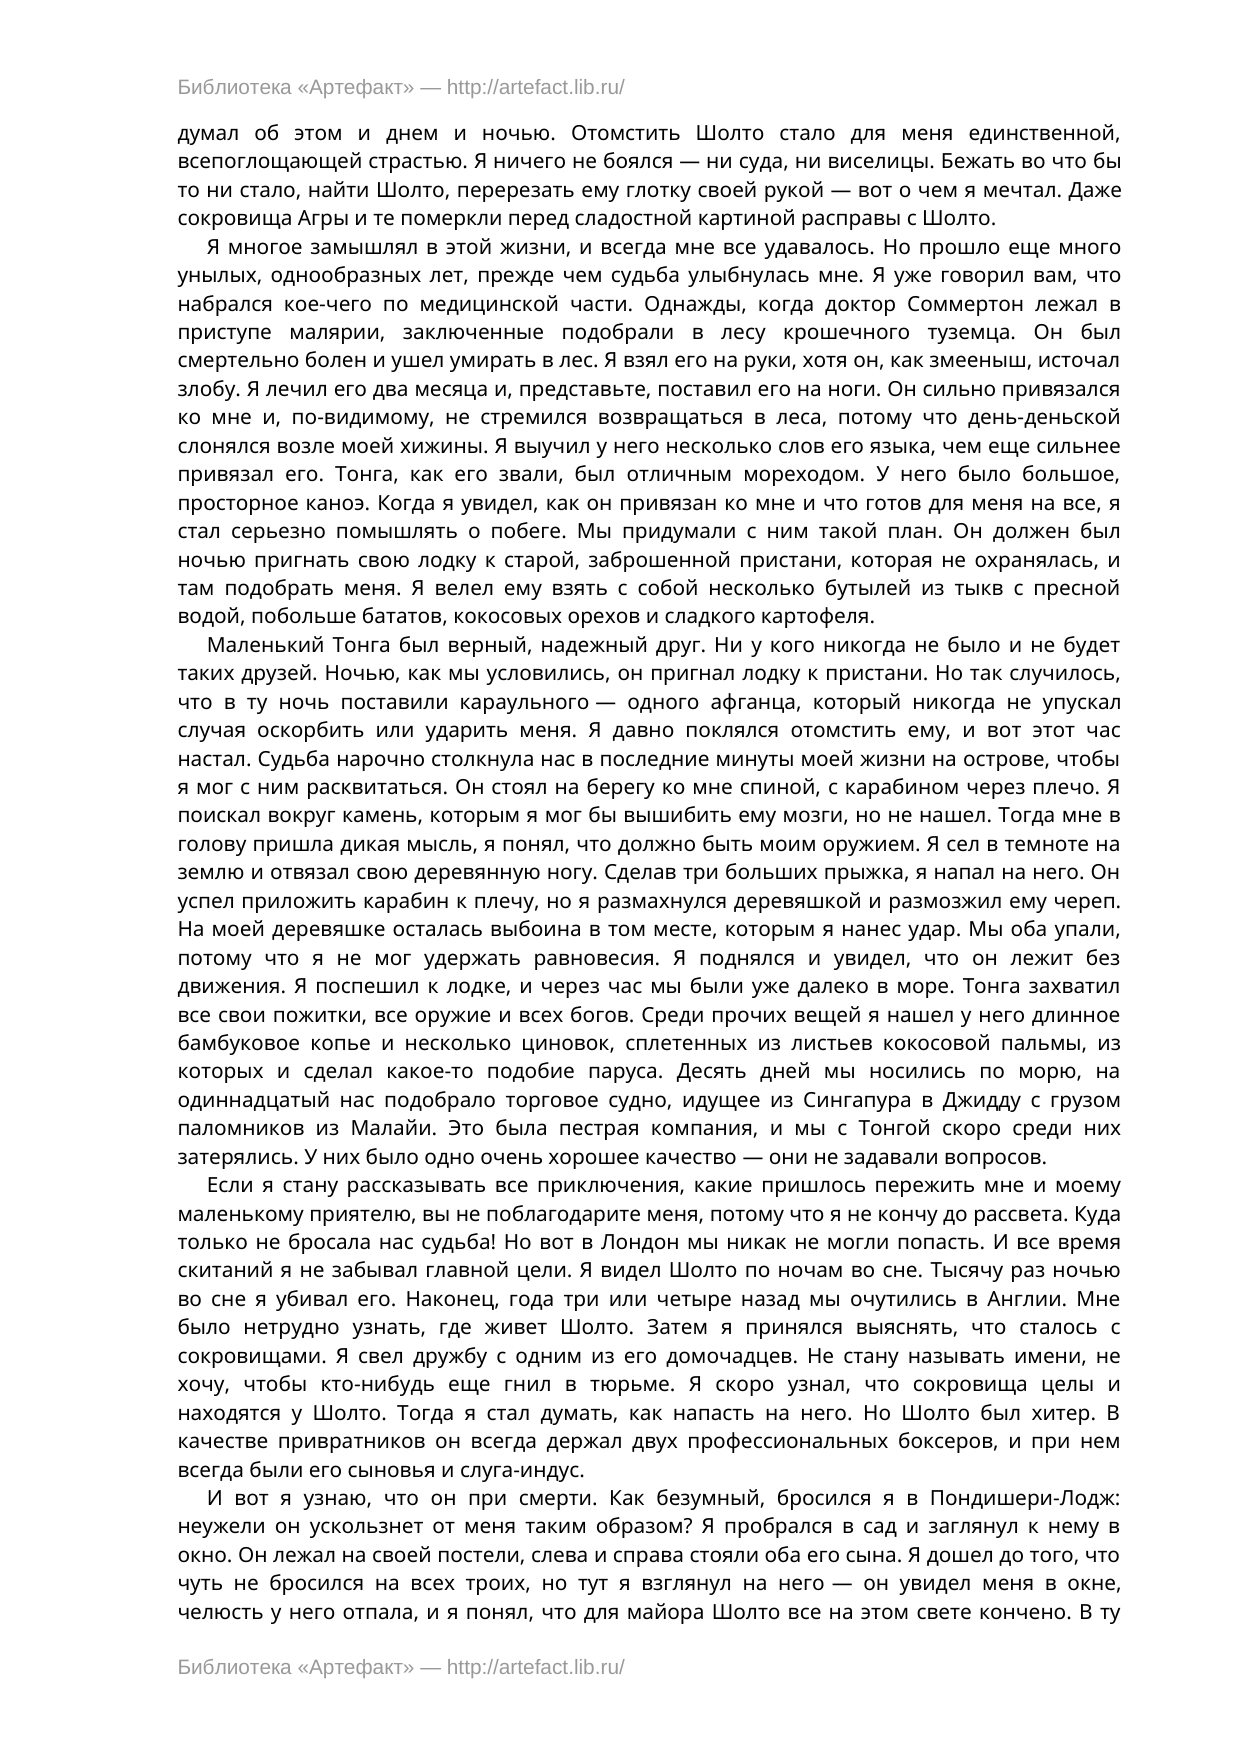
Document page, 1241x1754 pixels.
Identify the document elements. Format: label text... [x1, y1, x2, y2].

text Маленький Тонга был верный, надежный друг. Ни у кого никогда не было и не будет таких друзей. Ночью, как мы условились, он пригнал лодку к пристани. Но так случилось, что в ту ночь поставили караульного — одного афганца, который никогда не упускал случая оскорбить или ударить меня. Я давно поклялся отомстить ему, и вот этот час настал. Судьба нарочно столкнула нас в последние минуты моей жизни на острове, чтобы я мог с ним расквитаться. Он стоял на берегу ко мне спиной, с карабином через плечо. Я поискал вокруг камень, которым я мог бы вышибить ему мозги, но не нашел. Тогда мне в голову пришла дикая мысль, я понял, что должно быть моим оружием. Я сел в темноте на землю и отвязал свою деревянную ногу. Сделав три больших прыжка, я напал на него. Он успел приложить карабин к плечу, но я размахнулся деревяшкой и размозжил ему череп. На моей деревяшке осталась выбоина в том месте, которым я нанес удар. Мы оба упали, потому что я не мог удержать равновесия. Я поднялся и увидел, что он лежит без движения. Я поспешил к лодке, и через час мы были уже далеко в море. Тонга захватил все свои пожитки, все оружие и всех богов. Среди прочих вещей я нашел у него длинное бамбуковое копье и несколько циновок, сплетенных из листьев кокосовой пальмы, из которых и сделал какое-то подобие паруса. Десять дней мы носились по морю, на одиннадцатый нас подобрало торговое судно, идущее из Сингапура в Джидду с грузом паломников из Малайи. Это была пестрая компания, и мы с Тонгой скоро среди них затерялись. У них было одно очень хорошее качество — они не задавали вопросов. [177, 630, 1122, 1170]
text Если я стану рассказывать все приключения, какие пришлось пережить мне и моему маленькому приятелю, вы не поблагодарите меня, потому что я не кончу до рассвета. Куда только не бросала нас судьба! Но вот в Лондон мы никак не могли попасть. И все время скитаний я не забывал главной цели. Я видел Шолто по ночам во сне. Тысячу раз ночью во сне я убивал его. Наконец, года три или четыре назад мы очутились в Англии. Мне было нетрудно узнать, где живет Шолто. Затем я принялся выяснять, что сталось с сокровищами. Я свел дружбу с одним из его домочадцев. Не стану называть имени, не хочу, чтобы кто-нибудь еще гнил в тюрьме. Я скоро узнал, что сокровища целы и находятся у Шолто. Тогда я стал думать, как напасть на него. Но Шолто был хитер. В качестве привратников он всегда держал двух профессиональных боксеров, и при нем всегда были его сыновья и слуга-индус. [177, 1170, 1122, 1483]
text Я многое замышлял в этой жизни, и всегда мне все удавалось. Но прошло еще много унылых, однообразных лет, прежде чем судьба улыбнулась мне. Я уже говорил вам, что набрался кое-чего по медицинской части. Однажды, когда доктор Соммертон лежал в приступе малярии, заключенные подобрали в лесу крошечного туземца. Он был смертельно болен и ушел умирать в лес. Я взял его на руки, хотя он, как змееныш, источал злобу. Я лечил его два месяца и, представьте, поставил его на ноги. Он сильно привязался ко мне и, по-видимому, не стремился возвращаться в леса, потому что день-деньской слонялся возле моей хижины. Я выучил у него несколько слов его языка, чем еще сильнее привязал его. Тонга, как его звали, был отличным мореходом. У него было большое, просторное каноэ. Когда я увидел, как он привязан ко мне и что готов для меня на все, я стал серьезно помышлять о побеге. Мы придумали с ним такой план. Он должен был ночью пригнать свою лодку к старой, заброшенной пристани, которая не охранялась, и там подобрать меня. Я велел ему взять с собой несколько бутылей из тыкв с пресной водой, побольше бататов, кокосовых орехов и сладкого картофеля. [177, 232, 1122, 630]
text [177, 118, 1122, 232]
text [177, 1483, 1122, 1625]
